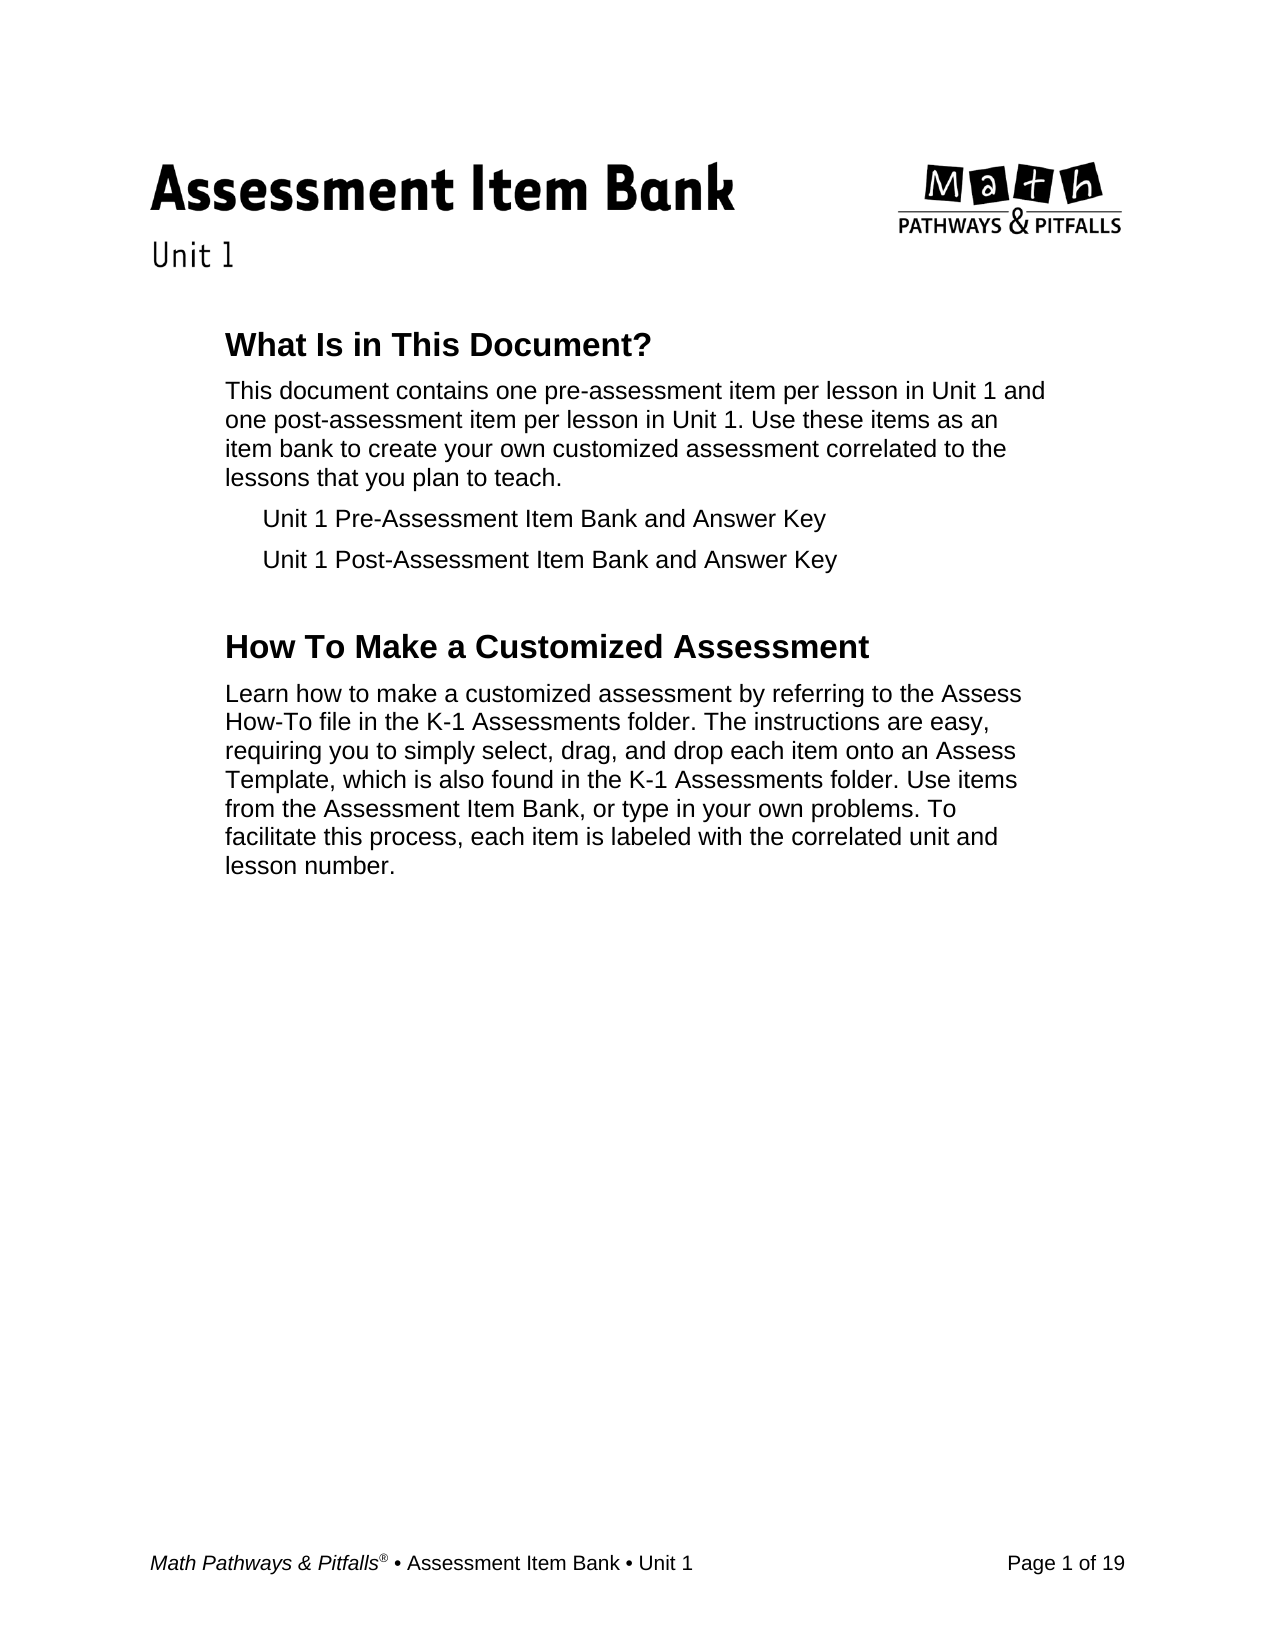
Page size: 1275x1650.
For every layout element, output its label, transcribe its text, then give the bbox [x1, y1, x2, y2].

text What Is in This Document? [150, 325, 1125, 364]
picture [150, 150, 1125, 283]
text Unit 1 Pre-Assessment Item Bank and Answer Key [262, 504, 1050, 533]
text This document contains one pre-assessment item per lesson in Unit 1 and one post-assessment item per lesson in Unit 1. Use these items as an item bank to create your own customized assessment correlated to the lessons that you plan to teach. [225, 376, 1050, 491]
text Unit 1 Post-Assessment Item Bank and Answer Key [262, 545, 1050, 574]
text Learn how to make a customized assessment by referring to the Assess How-To file in the K-1 Assessments folder. The instructions are easy, requiring you to simply select, drag, and drop each item onto an Assess Template, which is also found in the K-1 Assessments folder. Use items from the Assessment Item Bank, or type in your own problems. To facilitate this process, each item is labeled with the correlated unit and lesson number. [225, 678, 1050, 880]
text How To Make a Customized Assessment [150, 628, 1125, 666]
